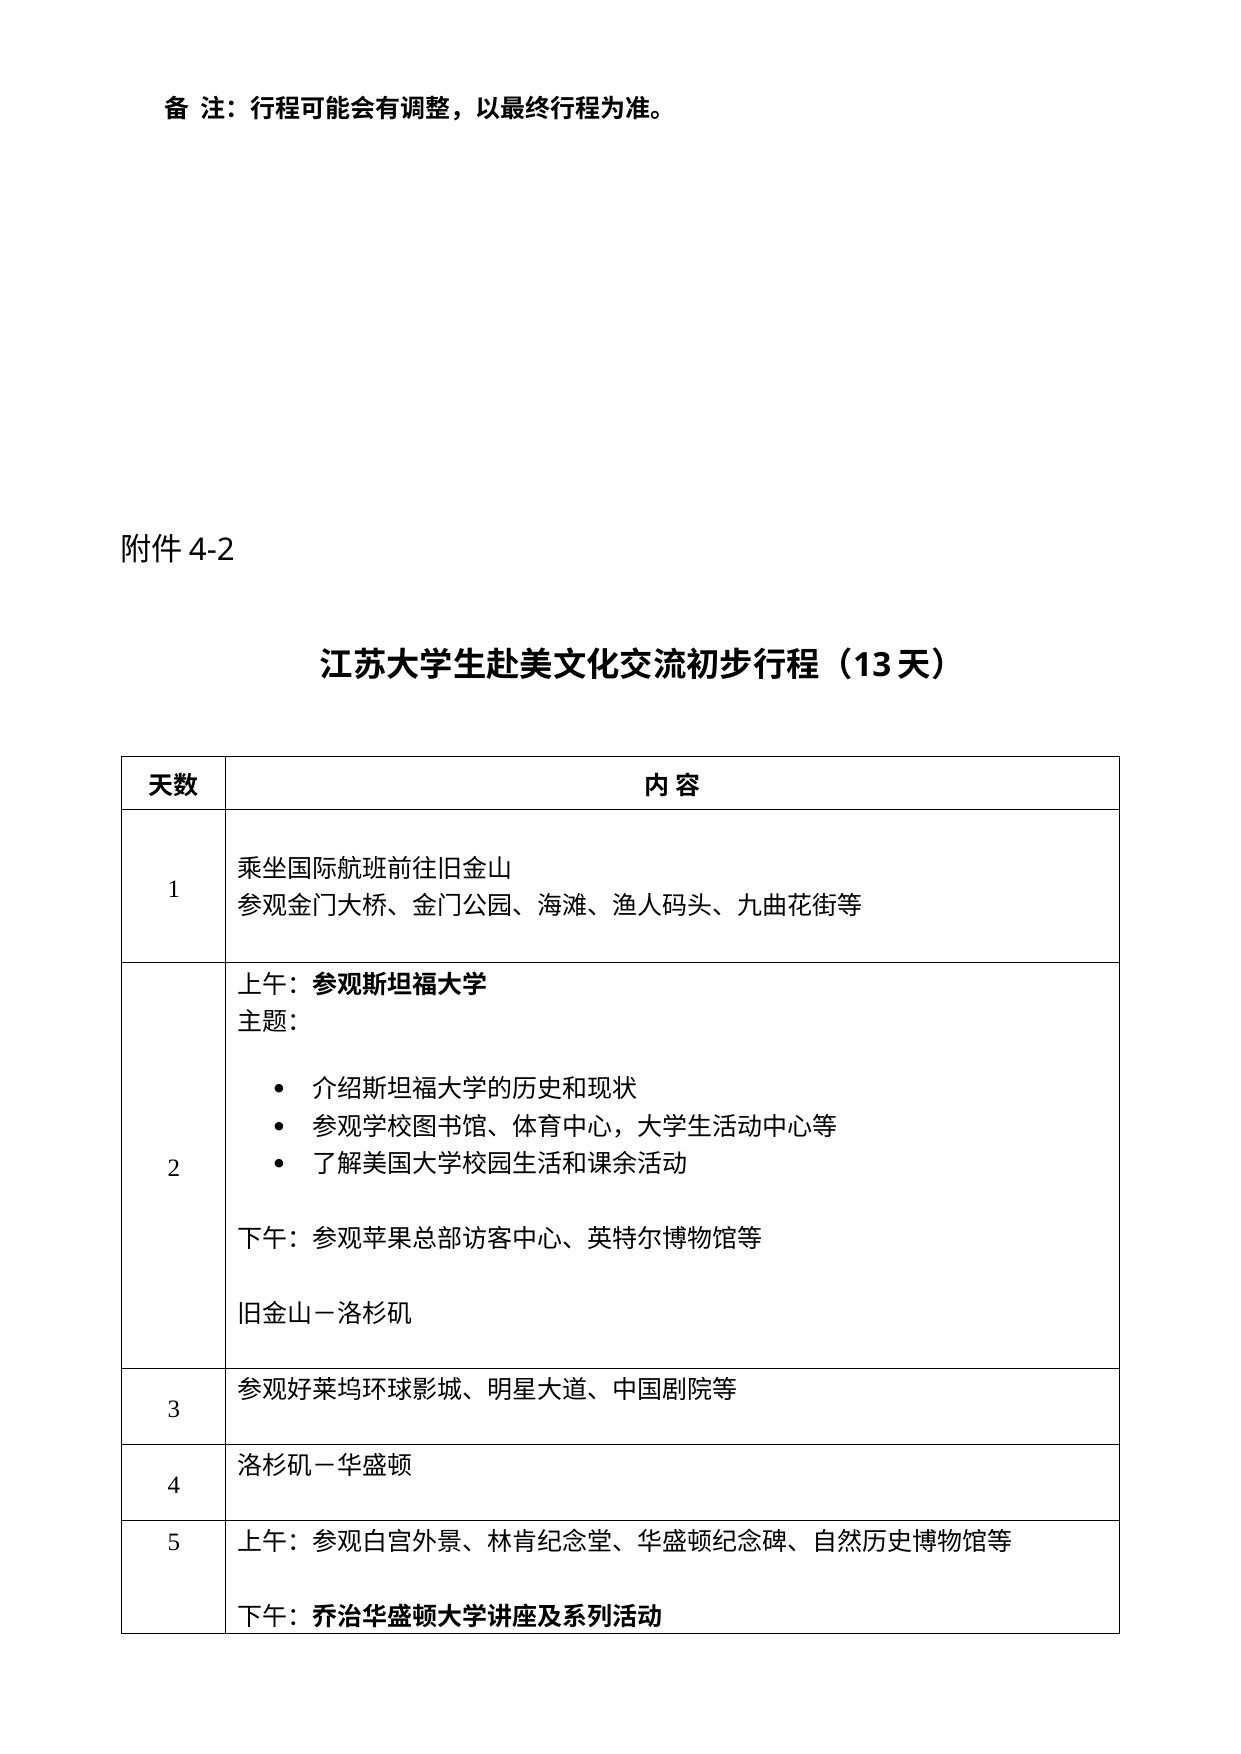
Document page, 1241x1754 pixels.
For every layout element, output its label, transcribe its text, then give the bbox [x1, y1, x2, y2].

table_cell 乘坐国际航班前往旧金山 参观金门大桥、金门公园、海滩、渔人码头、九曲花街等 [226, 810, 1119, 962]
table_header 内 容 [226, 757, 1119, 808]
text 江苏大学生赴美文化交流初步行程（13天） [132, 637, 1152, 686]
table_cell 2 [122, 963, 225, 1367]
table_cell 洛杉矶－华盛顿 [226, 1445, 1119, 1519]
text 附件4-2 [89, 524, 1152, 570]
text 备 注：行程可能会有调整，以最终行程为准。 [89, 89, 1152, 125]
table_cell 参观好莱坞环球影城、明星大道、中国剧院等 [226, 1369, 1119, 1443]
table_cell 上午：参观斯坦福大学 主题： 介绍斯坦福大学的历史和现状 参观学校图书馆、体育中心，大学生活动中心等 了解美国大学校园生活和课余活动 下午：参观苹果总部访客中心、英特尔博物馆等 旧金山－洛杉矶 [226, 963, 1119, 1367]
table_header 天数 [122, 757, 225, 808]
table_cell 4 [122, 1445, 225, 1519]
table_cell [226, 1521, 1119, 1633]
table_cell 3 [122, 1369, 225, 1443]
table_cell 1 [122, 810, 225, 962]
table_cell 5 [122, 1521, 225, 1633]
